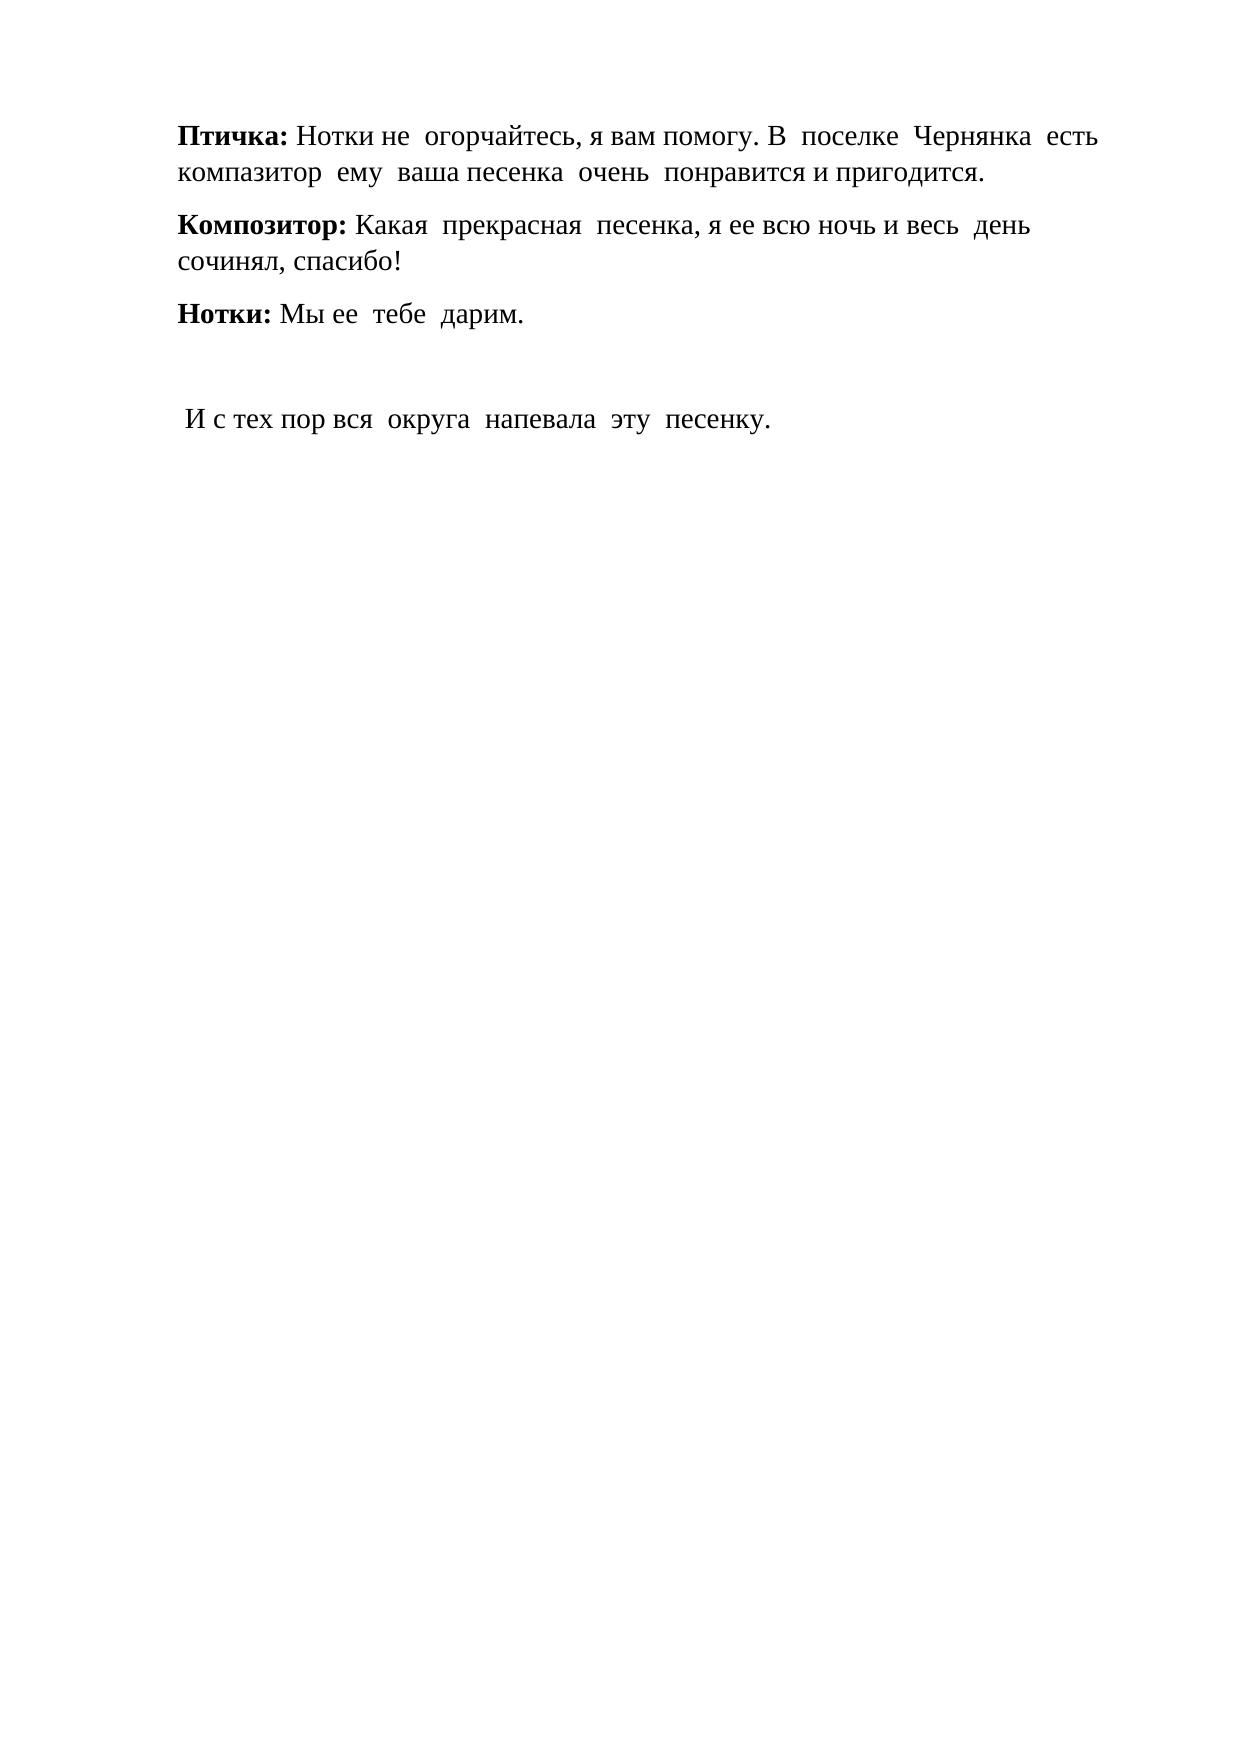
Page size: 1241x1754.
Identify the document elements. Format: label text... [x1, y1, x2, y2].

text И с тех пор вся округа напевала эту песенку. [177, 402, 1152, 435]
text Нотки: Мы ее тебе дарим. [177, 296, 1152, 329]
text Композитор: Какая прекрасная песенка, я ее всю ночь и весь день сочинял, спасибо! [177, 207, 1152, 277]
text Птичка: Нотки не огорчайтесь, я вам помогу. В поселке Чернянка есть компазитор ему ваша песенка очень понравится и пригодится. [177, 118, 1152, 188]
